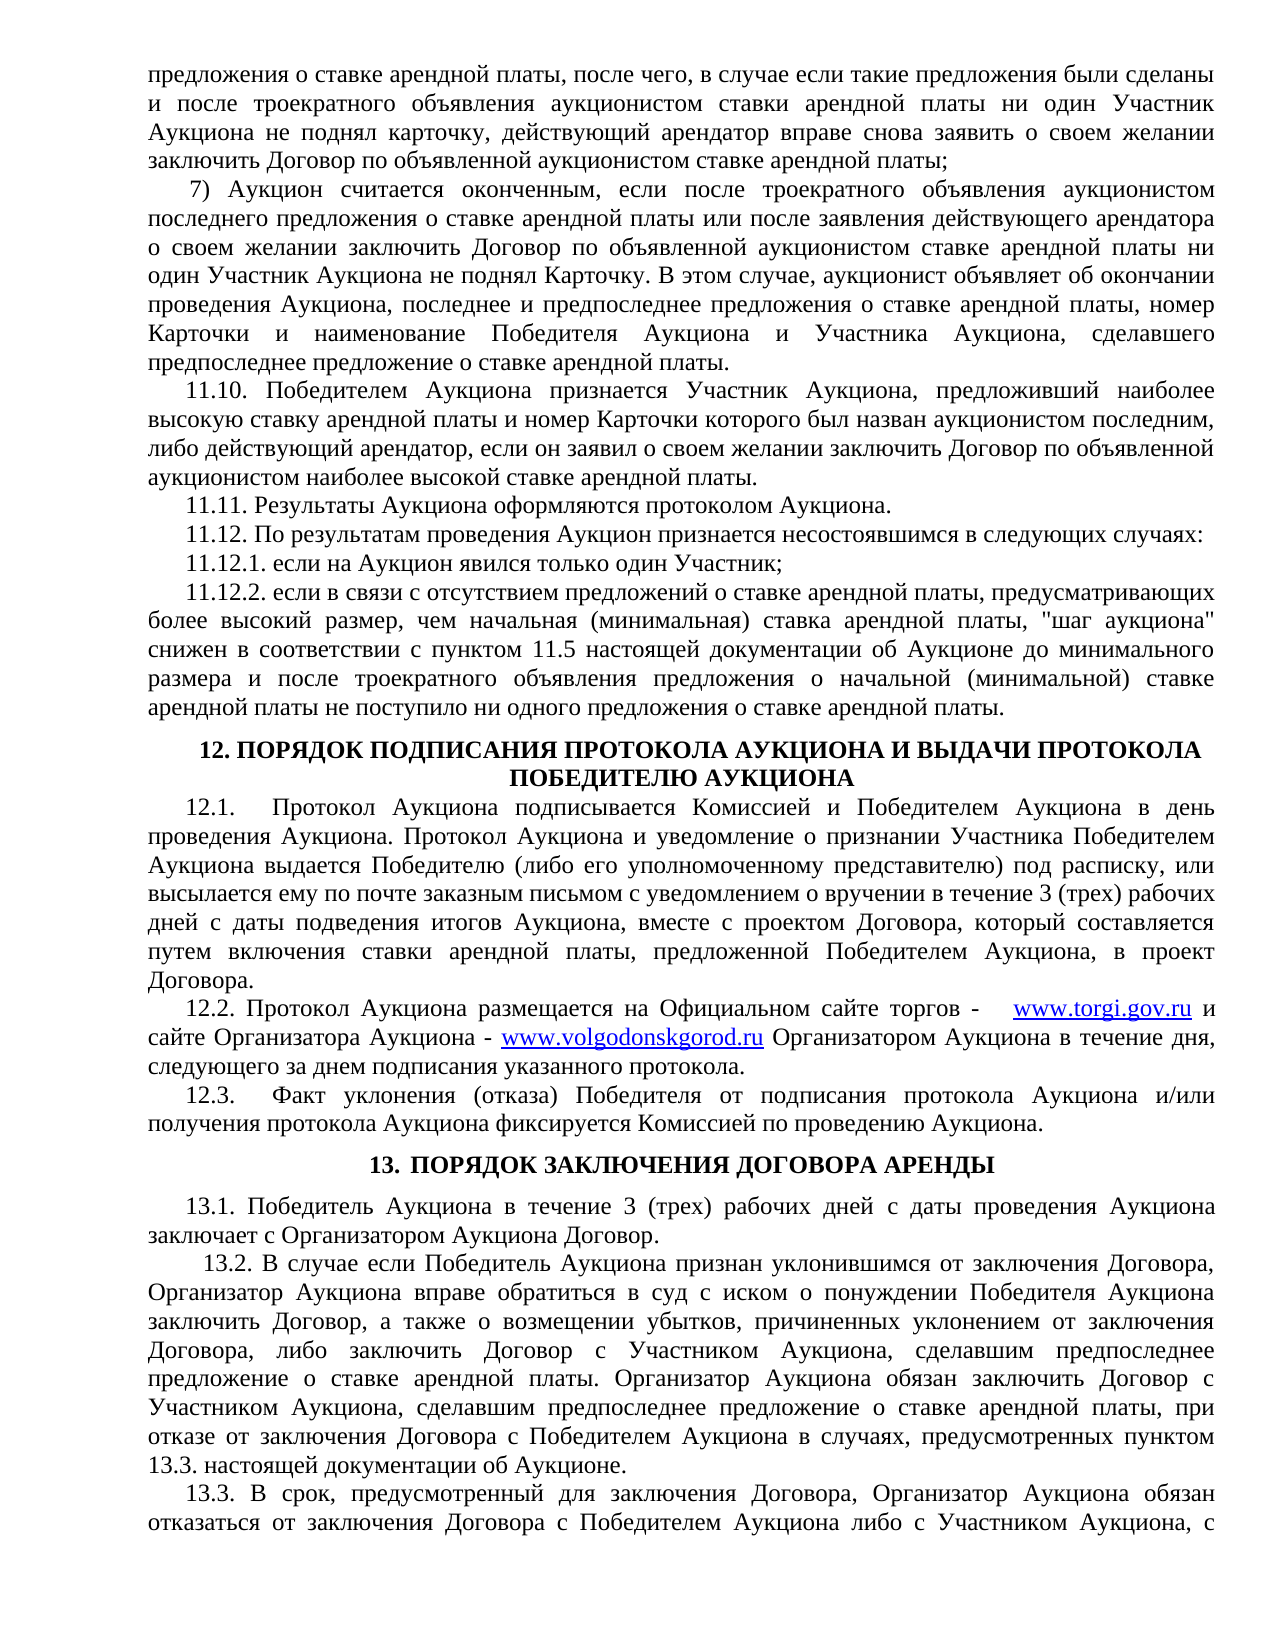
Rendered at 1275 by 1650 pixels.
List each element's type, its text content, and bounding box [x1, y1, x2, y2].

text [148, 59, 1216, 174]
text 13.2. В случае если Победитель Аукциона признан уклонившимся от заключения Договора, Организатор Аукциона вправе обратиться в суд с иском о понуждении Победителя Аукциона заключить Договор, а также о возмещении убытков, причиненных уклонением от заключения Договора, либо заключить Договор с Участником Аукциона, сделавшим предпоследнее предложение о ставке арендной платы. Организатор Аукциона обязан заключить Договор с Участником Аукциона, сделавшим предпоследнее предложение о ставке арендной платы, при отказе от заключения Договора с Победителем Аукциона в случаях, предусмотренных пунктом 13.3. настоящей документации об Аукционе. [148, 1248, 1216, 1478]
text 12.1. Протокол Аукциона подписывается Комиссией и Победителем Аукциона в день проведения Аукциона. Протокол Аукциона и уведомление о признании Участника Победителем Аукциона выдается Победителю (либо его уполномоченному представителю) под расписку, или высылается ему по почте заказным письмом с уведомлением о вручении в течение 3 (трех) рабочих дней с даты подведения итогов Аукциона, вместе с проектом Договора, который составляется путем включения ставки арендной платы, предложенной Победителем Аукциона, в проект Договора. [148, 792, 1216, 993]
text 11.12.2. если в связи с отсутствием предложений о ставке арендной платы, предусматривающих более высокий размер, чем начальная (минимальная) ставка арендной платы, "шаг аукциона" снижен в соответствии с пунктом 11.5 настоящей документации об Аукционе до минимального размера и после троекратного объявления предложения о начальной (минимальной) ставке арендной платы не поступило ни одного предложения о ставке арендной платы. [148, 577, 1216, 720]
text 11.11. Результаты Аукциона оформляются протоколом Аукциона. [148, 490, 1216, 519]
text 11.12.1. если на Аукцион явился только один Участник; [148, 548, 1216, 577]
text 12.3. Факт уклонения (отказа) Победителя от подписания протокола Аукциона и/или получения протокола Аукциона фиксируется Комиссией по проведению Аукциона. [148, 1080, 1216, 1137]
text 11.12. По результатам проведения Аукцион признается несостоявшимся в следующих случаях: [148, 519, 1216, 548]
text 12.2. Протокол Аукциона размещается на Официальном сайте торгов - www.torgi.gov.ru и сайте Организатора Аукциона - www.volgodonskgorod.ru Организатором Аукциона в течение дня, следующего за днем подписания указанного протокола. [148, 993, 1216, 1080]
text 7) Аукцион считается оконченным, если после троекратного объявления аукционистом последнего предложения о ставке арендной платы или после заявления действующего арендатора о своем желании заключить Договор по объявленной аукционистом ставке арендной платы ни один Участник Аукциона не поднял Карточку. В этом случае, аукционист объявляет об окончании проведения Аукциона, последнее и предпоследнее предложения о ставке арендной платы, номер Карточки и наименование Победителя Аукциона и Участника Аукциона, сделавшего предпоследнее предложение о ставке арендной платы. [148, 174, 1216, 375]
text 11.10. Победителем Аукциона признается Участник Аукциона, предложивший наиболее высокую ставку арендной платы и номер Карточки которого был назван аукционистом последним, либо действующий арендатор, если он заявил о своем желании заключить Договор по объявленной аукционистом наиболее высокой ставке арендной платы. [148, 375, 1216, 490]
text 13. ПОРЯДОК Заключения ДОГОВОРА АРЕНДЫ [148, 1150, 1216, 1178]
text 13.1. Победитель Аукциона в течение 3 (трех) рабочих дней с даты проведения Аукциона заключает с Организатором Аукциона Договор. [148, 1191, 1216, 1248]
text 12. ПОРЯДОК ПОДПИСАНИЯ ПРОТОКОЛА АУКЦИОНА И ВЫДАЧИ ПРОТОКОЛА ПОБЕДИТЕЛЮ АУКЦИОНА [148, 735, 1216, 792]
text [148, 1478, 1216, 1536]
